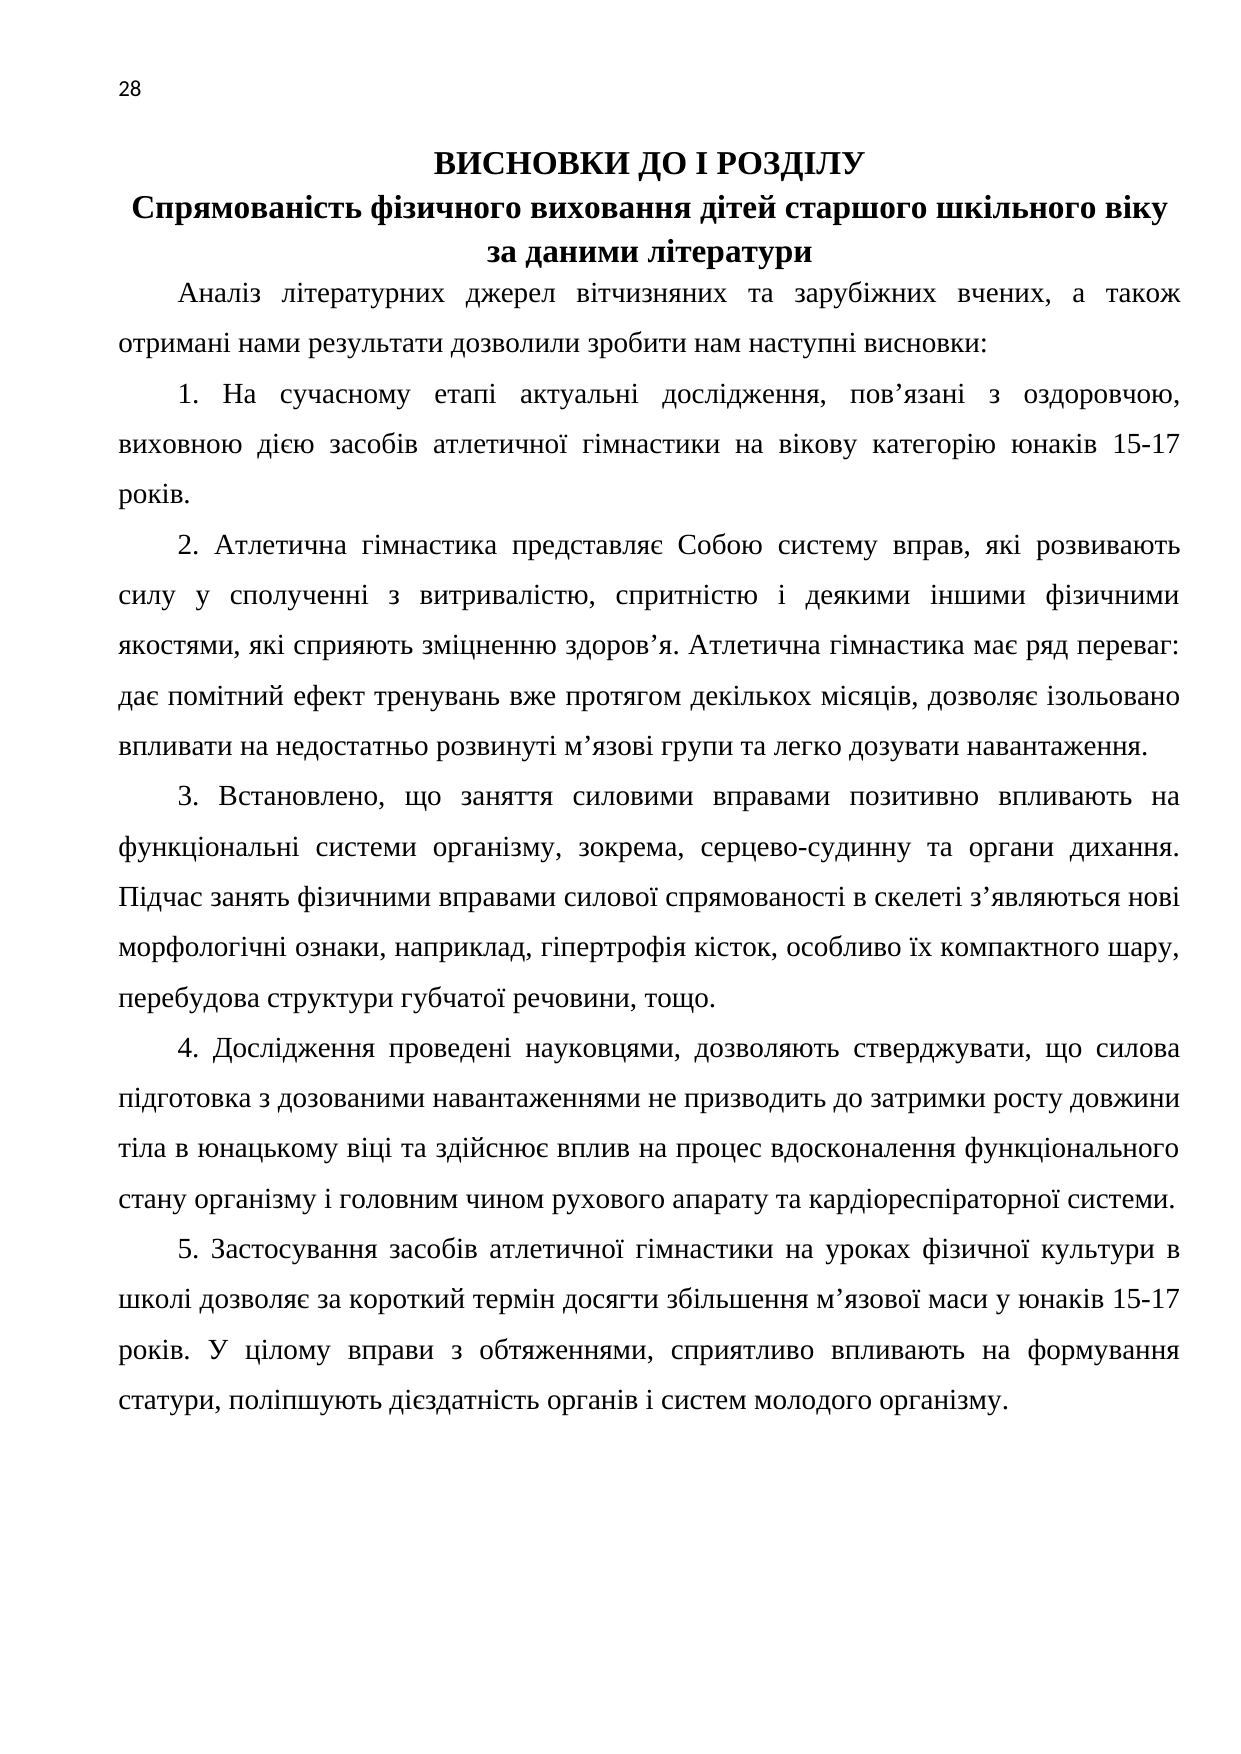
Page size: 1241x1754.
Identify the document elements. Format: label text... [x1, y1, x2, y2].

text 3. Встановлено, що заняття силовими вправами позитивно впливають на функціональні системи організму, зокрема, серцево-судинну та органи дихання. Підчас занять фізичними вправами силової спрямованості в скелеті з’являються нові морфологічні ознаки, наприклад, гіпертрофія кісток, особливо їх компактного шару, перебудова структури губчатої речовини, тощо. [118, 778, 1181, 1013]
text 2. Атлетична гімнастика представляє Собою систему вправ, які розвивають силу у сполученні з витривалістю, спритністю і деякими іншими фізичними якостями, які сприяють зміцненню здоров’я. Атлетична гімнастика має ряд переваг: дає помітний ефект тренувань вже протягом декількох місяців, дозволяє ізольовано впливати на недостатньо розвинуті м’язові групи та легко дозувати навантаження. [118, 527, 1181, 762]
text 5. Застосування засобів атлетичної гімнастики на уроках фізичної культури в школі дозволяє за короткий термін досягти збільшення м’язової маси у юнаків 15-17 років. У цілому вправи з обтяженнями, сприятливо впливають на формування статури, поліпшують дієздатність органів і систем молодого організму. [118, 1231, 1181, 1416]
text 1. На сучасному етапі актуальні дослідження, пов’язані з оздоровчою, виховною дією засобів атлетичної гімнастики на вікову категорію юнаків 15-17 років. [118, 376, 1181, 510]
text Аналіз літературних джерел вітчизняних та зарубіжних вчених, а також отримані нами результати дозволили зробити нам наступні висновки: [118, 275, 1181, 359]
text 4. Дослідження проведені науковцями, дозволяють стверджувати, що силова підготовка з дозованими навантаженнями не призводить до затримки росту довжини тіла в юнацькому віці та здійснює вплив на процес вдосконалення функціонального стану організму і головним чином рухового апарату та кардіореспіраторної системи. [118, 1030, 1181, 1214]
subtitle ВИСНОВКИ ДО І РОЗДІЛУ Спрямованість фізичного виховання дітей старшого шкільного віку за даними літератури [118, 143, 1181, 269]
